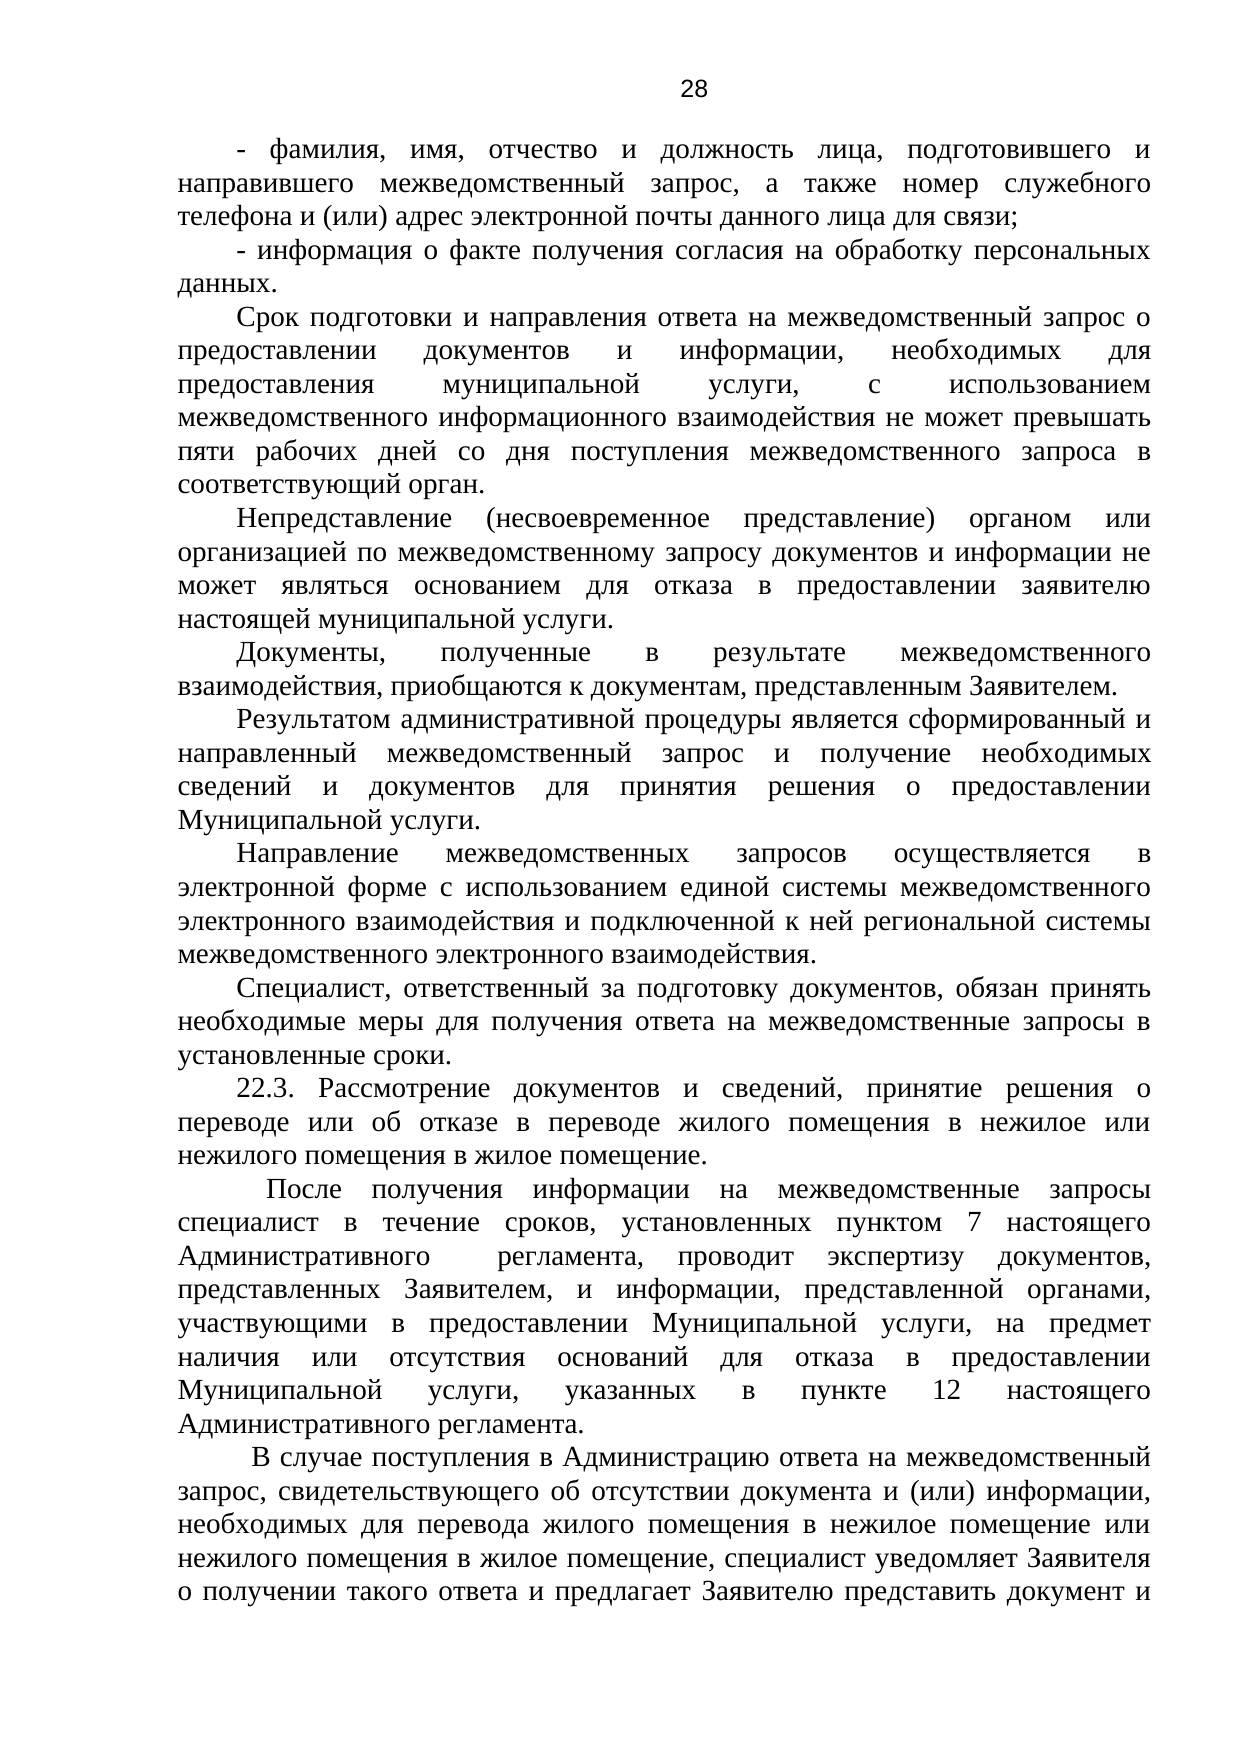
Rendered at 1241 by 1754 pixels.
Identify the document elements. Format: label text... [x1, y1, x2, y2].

text Результатом административной процедуры является сформированный и направленный межведомственный запрос и получение необходимых сведений и документов для принятия решения о предоставлении Муниципальной услуги. [177, 701, 1152, 836]
text Направление межведомственных запросов осуществляется в электронной форме с использованием единой системы межведомственного электронного взаимодействия и подключенной к ней региональной системы межведомственного электронного взаимодействия. [177, 836, 1152, 970]
text После получения информации на межведомственные запросы специалист в течение сроков, установленных пунктом 7 настоящего Административного регламента, проводит экспертизу документов, представленных Заявителем, и информации, представленной органами, участвующими в предоставлении Муниципальной услуги, на предмет наличия или отсутствия оснований для отказа в предоставлении Муниципальной услуги, указанных в пункте 12 настоящего Административного регламента. [177, 1171, 1152, 1439]
text Документы, полученные в результате межведомственного взаимодействия, приобщаются к документам, представленным Заявителем. [177, 634, 1152, 701]
text Специалист, ответственный за подготовку документов, обязан принять необходимые меры для получения ответа на межведомственные запросы в установленные сроки. [177, 970, 1152, 1070]
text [177, 1439, 1152, 1607]
text - фамилия, имя, отчество и должность лица, подготовившего и направившего межведомственный запрос, а также номер служебного телефона и (или) адрес электронной почты данного лица для связи; [177, 131, 1152, 232]
text Непредставление (несвоевременное представление) органом или организацией по межведомственному запросу документов и информации не может являться основанием для отказа в предоставлении заявителю настоящей муниципальной услуги. [177, 500, 1152, 634]
text Срок подготовки и направления ответа на межведомственный запрос о предоставлении документов и информации, необходимых для предоставления муниципальной услуги, с использованием межведомственного информационного взаимодействия не может превышать пяти рабочих дней со дня поступления межведомственного запроса в соответствующий орган. [177, 299, 1152, 500]
list 22.3. Рассмотрение документов и сведений, принятие решения о переводе или об отказе в переводе жилого помещения в нежилое или нежилого помещения в жилое помещение. [177, 1070, 1152, 1171]
text - информация о факте получения согласия на обработку персональных данных. [177, 232, 1152, 299]
